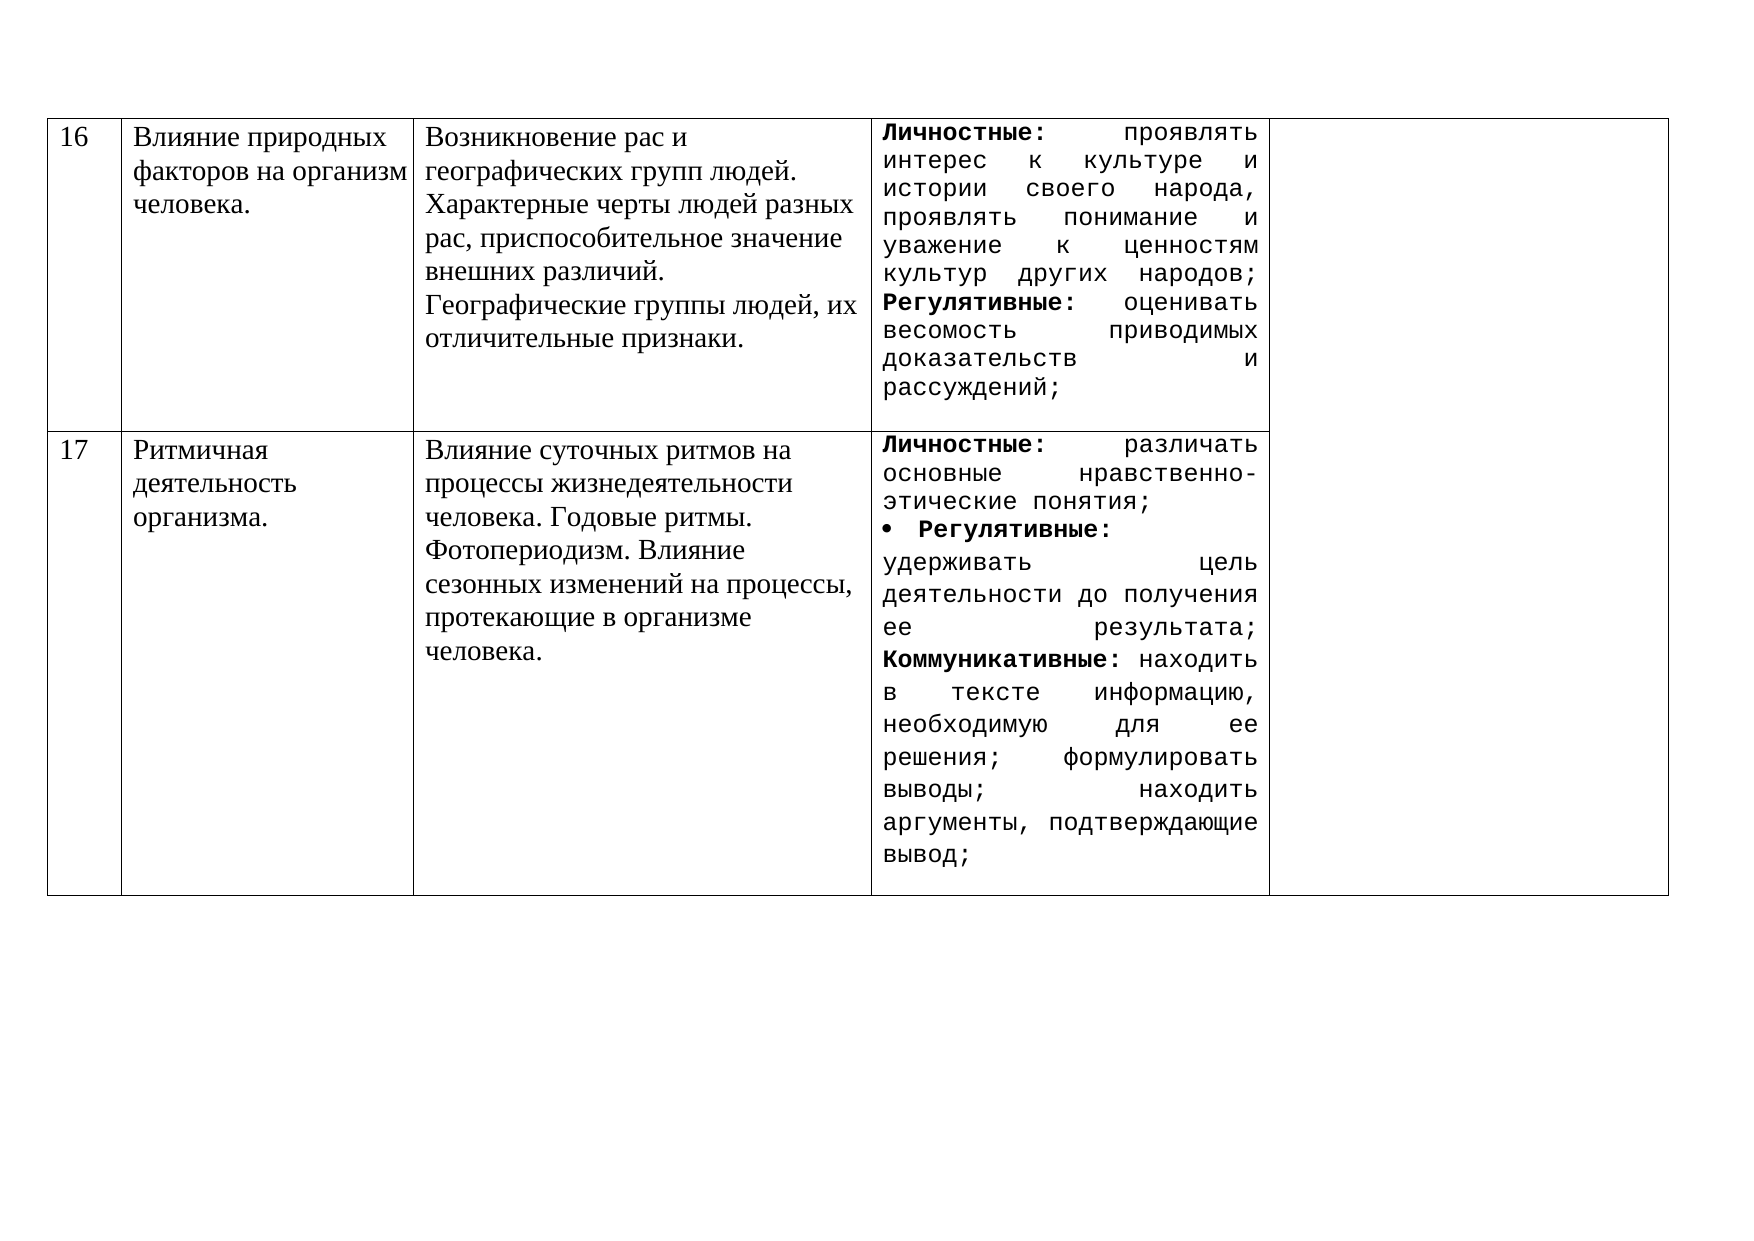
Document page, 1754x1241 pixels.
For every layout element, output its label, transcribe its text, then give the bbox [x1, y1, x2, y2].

table_cell 17 [48, 432, 121, 895]
table_cell Влияние суточных ритмов на процессы жизнедеятельности человека. Годовые ритмы. Фотопериодизм. Влияние сезонных изменений на процессы, протекающие в организме человека. [414, 432, 871, 895]
table_cell Влияние природных факторов на организм человека. [122, 119, 413, 431]
table_cell 16 [48, 119, 121, 431]
table_cell Личностные: проявлять интерес к культуре и истории своего народа, проявлять понимание и уважение к ценностям культур других народов; Регулятивные: оценивать весомость приводимых доказательств и рассуждений; [872, 119, 1269, 431]
table_cell Возникновение рас и географических групп людей. Характерные черты людей разных рас, приспособительное значение внешних различий. Географические группы людей, их отличительные признаки. [414, 119, 871, 431]
table_cell Ритмичная деятельность организма. [122, 432, 413, 895]
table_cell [872, 432, 1269, 895]
